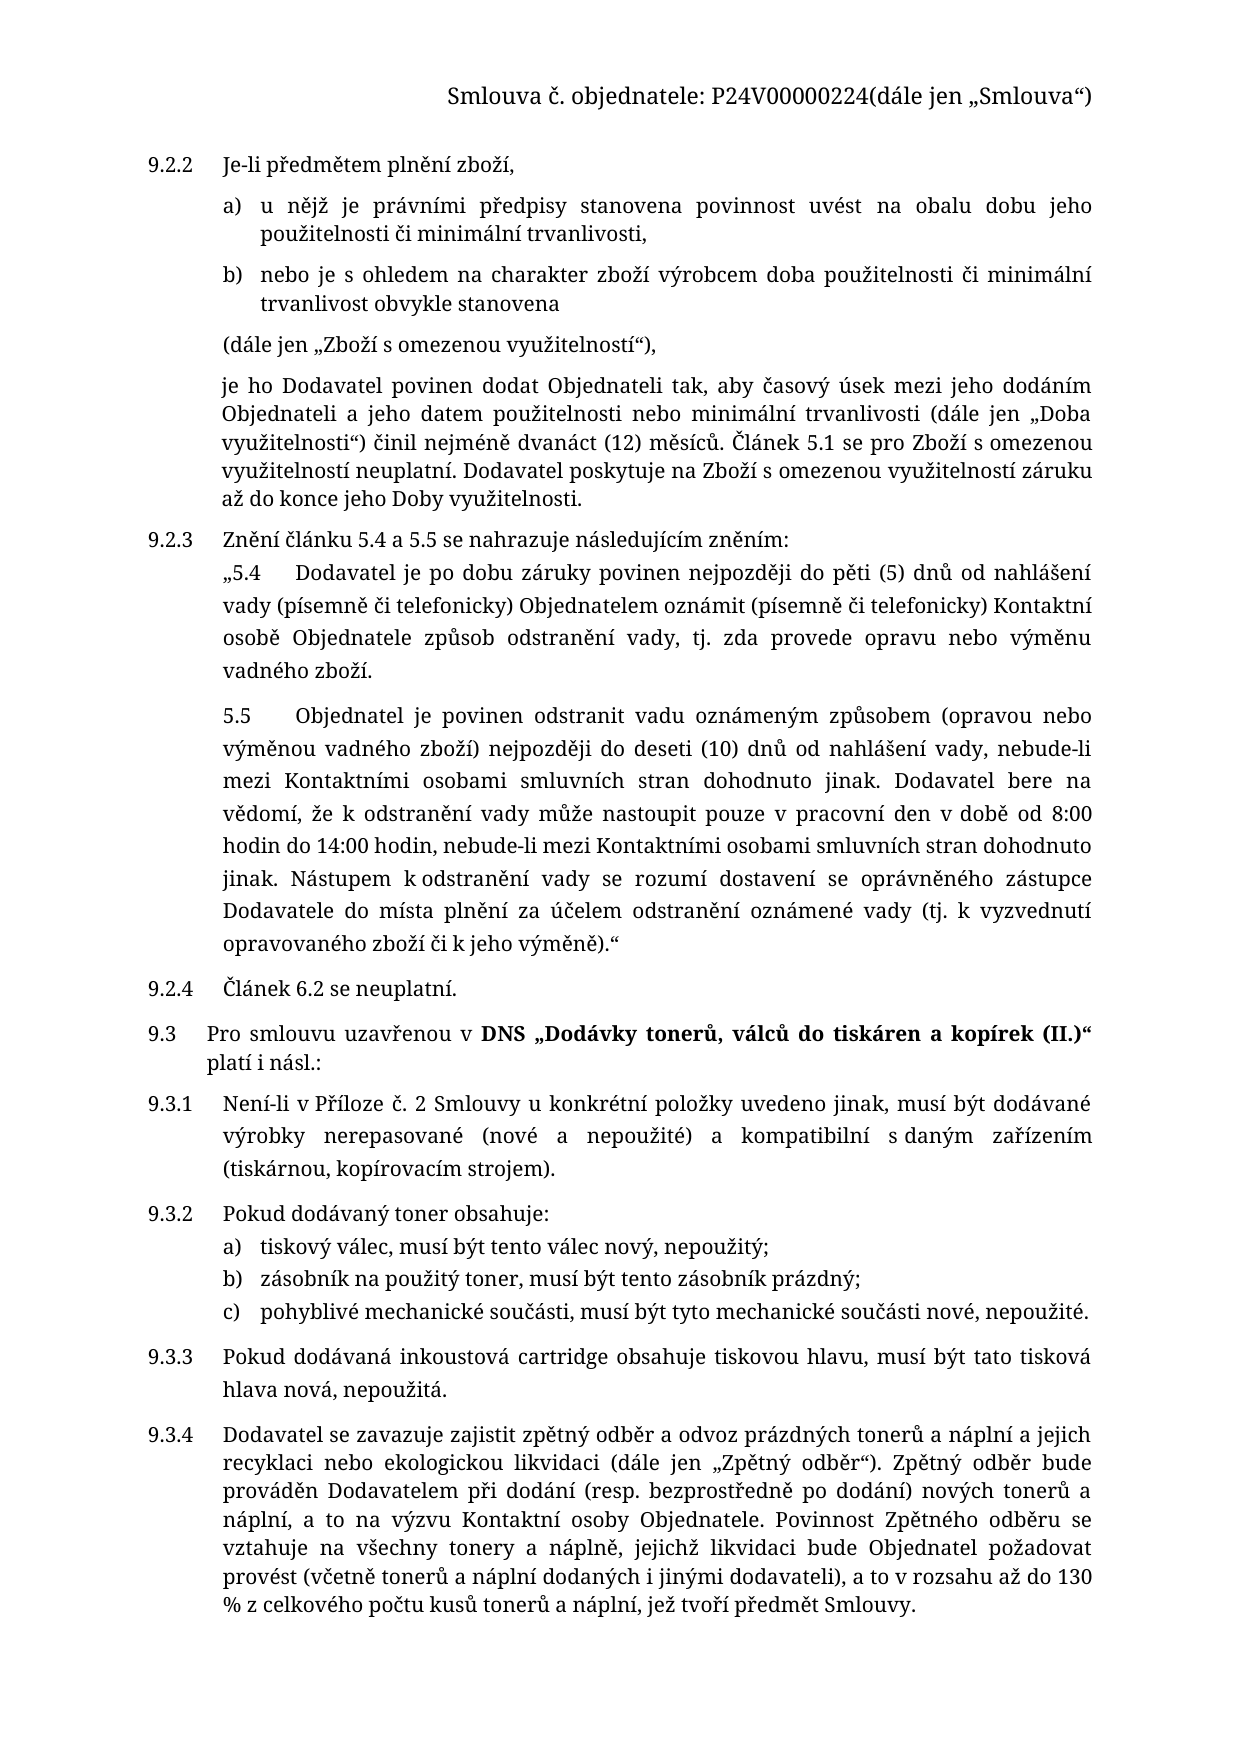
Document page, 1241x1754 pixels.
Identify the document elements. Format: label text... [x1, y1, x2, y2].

list Pro smlouvu uzavřenou v DNS „Dodávky tonerů, válců do tiskáren a kopírek (II.)“ platí i násl.: [148, 1019, 1093, 1076]
list „5.4 Dodavatel je po dobu záruky povinen nejpozději do pěti (5) dnů od nahlášení vady (písemně či telefonicky) Objednatelem oznámit (písemně či telefonicky) Kontaktní osobě Objednatele způsob odstranění vady, tj. zda provede opravu nebo výměnu vadného zboží. [223, 558, 1093, 684]
list zásobník na použitý toner, musí být tento zásobník prázdný; [223, 1264, 1093, 1293]
list Je-li předmětem plnění zboží, [148, 150, 1093, 179]
list Pokud dodávaný toner obsahuje: [148, 1199, 1093, 1228]
list nebo je s ohledem na charakter zboží výrobcem doba použitelnosti či minimální trvanlivost obvykle stanovena [223, 261, 1093, 317]
text je ho Dodavatel povinen dodat Objednateli tak, aby časový úsek mezi jeho dodáním Objednateli a jeho datem použitelnosti nebo minimální trvanlivosti (dále jen „Doba využitelnosti“) činil nejméně dvanáct (12) měsíců. Článek 5.1 se pro Zboží s omezenou využitelností neuplatní. Dodavatel poskytuje na Zboží s omezenou využitelností záruku až do konce jeho Doby využitelnosti. [221, 371, 1093, 513]
list u nějž je právními předpisy stanovena povinnost uvést na obalu dobu jeho použitelnosti či minimální trvanlivosti, [223, 191, 1093, 248]
list Dodavatel se zavazuje zajistit zpětný odběr a odvoz prázdných tonerů a náplní a jejich recyklaci nebo ekologickou likvidaci (dále jen „Zpětný odběr“). Zpětný odběr bude prováděn Dodavatelem při dodání (resp. bezprostředně po dodání) nových tonerů a náplní, a to na výzvu Kontaktní osoby Objednatele. Povinnost Zpětného odběru se vztahuje na všechny tonery a náplně, jejichž likvidaci bude Objednatel požadovat provést (včetně tonerů a náplní dodaných i jinými dodavateli), a to v rozsahu až do 130 % z celkového počtu kusů tonerů a náplní, jež tvoří předmět Smlouvy. [148, 1420, 1093, 1619]
text (dále jen „Zboží s omezenou využitelností“), [223, 330, 1093, 358]
list pohyblivé mechanické součásti, musí být tyto mechanické součásti nové, nepoužité. [223, 1297, 1093, 1325]
list 5.5 Objednatel je povinen odstranit vadu oznámeným způsobem (opravou nebo výměnou vadného zboží) nejpozději do deseti (10) dnů od nahlášení vady, nebude-li mezi Kontaktními osobami smluvních stran dohodnuto jinak. Dodavatel bere na vědomí, že k odstranění vady může nastoupit pouze v pracovní den v době od 8:00 hodin do 14:00 hodin, nebude-li mezi Kontaktními osobami smluvních stran dohodnuto jinak. Nástupem k odstranění vady se rozumí dostavení se oprávněného zástupce Dodavatele do místa plnění za účelem odstranění oznámené vady (tj. k vyzvednutí opravovaného zboží či k jeho výměně).“ [223, 701, 1093, 958]
list Pokud dodávaná inkoustová cartridge obsahuje tiskovou hlavu, musí být tato tisková hlava nová, nepoužitá. [148, 1342, 1093, 1403]
list tiskový válec, musí být tento válec nový, nepoužitý; [223, 1232, 1093, 1260]
list Není-li v Příloze č. 2 Smlouvy u konkrétní položky uvedeno jinak, musí být dodávané výrobky nerepasované (nové a nepoužité) a kompatibilní s daným zařízením (tiskárnou, kopírovacím strojem). [148, 1089, 1093, 1182]
list Článek 6.2 se neuplatní. [148, 974, 1093, 1003]
list Znění článku 5.4 a 5.5 se nahrazuje následujícím zněním: [148, 526, 1093, 554]
